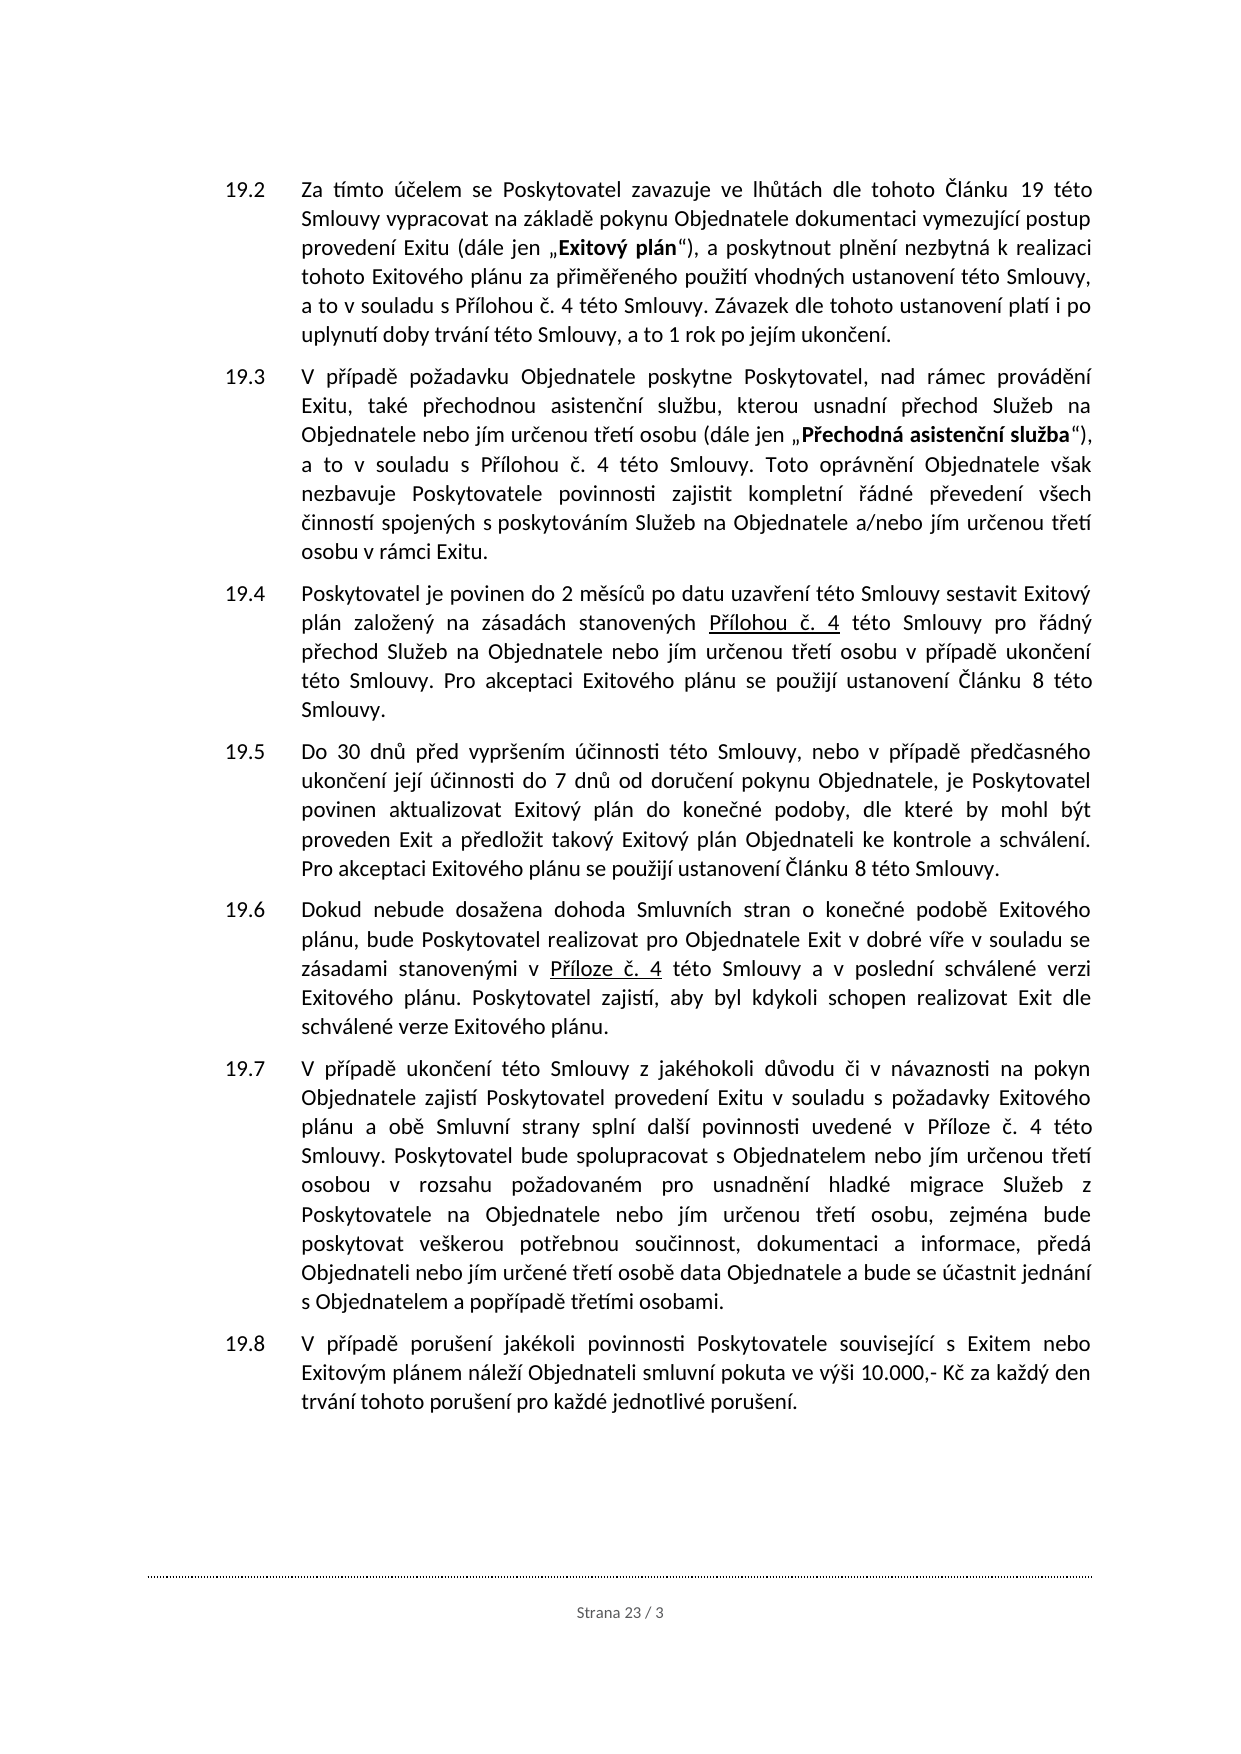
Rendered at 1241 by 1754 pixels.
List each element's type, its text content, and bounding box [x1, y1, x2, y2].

text V případě porušení jakékoli povinnosti Poskytovatele související s Exitem nebo Exitovým plánem náleží Objednateli smluvní pokuta ve výši 10.000,- Kč za každý den trvání tohoto porušení pro každé jednotlivé porušení. [224, 1328, 1092, 1415]
text Za tímto účelem se Poskytovatel zavazuje ve lhůtách dle tohoto Článku 19 této Smlouvy vypracovat na základě pokynu Objednatele dokumentaci vymezující postup provedení Exitu (dále jen „Exitový plán“), a poskytnout plnění nezbytná k realizaci tohoto Exitového plánu za přiměřeného použití vhodných ustanovení této Smlouvy, a to v souladu s Přílohou č. 4 této Smlouvy. Závazek dle tohoto ustanovení platí i po uplynutí doby trvání této Smlouvy, a to 1 rok po jejím ukončení. [224, 174, 1092, 349]
text Poskytovatel je povinen do 2 měsíců po datu uzavření této Smlouvy sestavit Exitový plán založený na zásadách stanovených Přílohou č. 4 této Smlouvy pro řádný přechod Služeb na Objednatele nebo jím určenou třetí osobu v případě ukončení této Smlouvy. Pro akceptaci Exitového plánu se použijí ustanovení Článku 8 této Smlouvy. [224, 578, 1092, 724]
text V případě požadavku Objednatele poskytne Poskytovatel, nad rámec provádění Exitu, také přechodnou asistenční službu, kterou usnadní přechod Služeb na Objednatele nebo jím určenou třetí osobu (dále jen „Přechodná asistenční služba“), a to v souladu s Přílohou č. 4 této Smlouvy. Toto oprávnění Objednatele však nezbavuje Poskytovatele povinnosti zajistit kompletní řádné převedení všech činností spojených s poskytováním Služeb na Objednatele a/nebo jím určenou třetí osobu v rámci Exitu. [224, 361, 1092, 565]
text Dokud nebude dosažena dohoda Smluvních stran o konečné podobě Exitového plánu, bude Poskytovatel realizovat pro Objednatele Exit v dobré víře v souladu se zásadami stanovenými v Příloze č. 4 této Smlouvy a v poslední schválené verzi Exitového plánu. Poskytovatel zajistí, aby byl kdykoli schopen realizovat Exit dle schválené verze Exitového plánu. [224, 894, 1092, 1040]
text Do 30 dnů před vypršením účinnosti této Smlouvy, nebo v případě předčasného ukončení její účinnosti do 7 dnů od doručení pokynu Objednatele, je Poskytovatel povinen aktualizovat Exitový plán do konečné podoby, dle které by mohl být proveden Exit a předložit takový Exitový plán Objednateli ke kontrole a schválení. Pro akceptaci Exitového plánu se použijí ustanovení Článku 8 této Smlouvy. [224, 736, 1092, 882]
text V případě ukončení této Smlouvy z jakéhokoli důvodu či v návaznosti na pokyn Objednatele zajistí Poskytovatel provedení Exitu v souladu s požadavky Exitového plánu a obě Smluvní strany splní další povinnosti uvedené v Příloze č. 4 této Smlouvy. Poskytovatel bude spolupracovat s Objednatelem nebo jím určenou třetí osobou v rozsahu požadovaném pro usnadnění hladké migrace Služeb z Poskytovatele na Objednatele nebo jím určenou třetí osobu, zejména bude poskytovat veškerou potřebnou součinnost, dokumentaci a informace, předá Objednateli nebo jím určené třetí osobě data Objednatele a bude se účastnit jednání s Objednatelem a popřípadě třetími osobami. [224, 1053, 1092, 1315]
